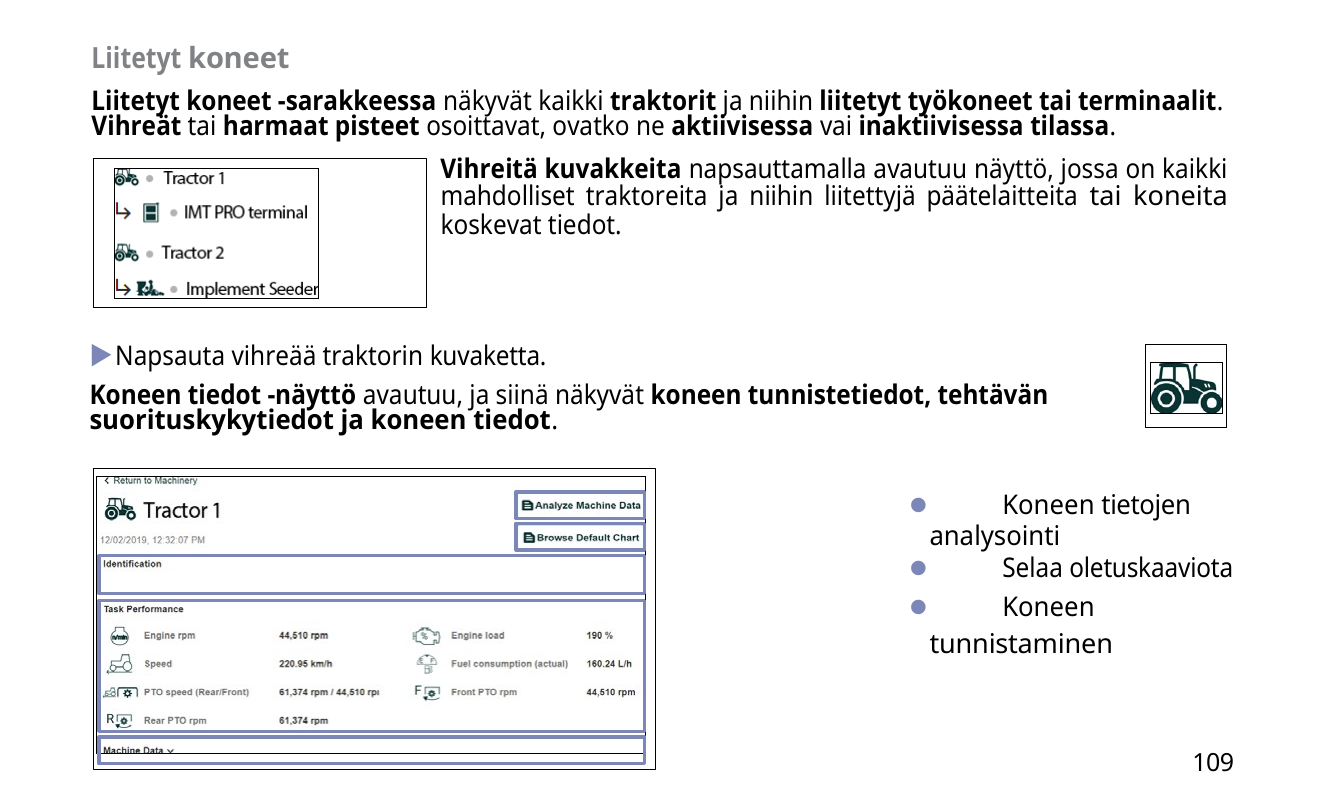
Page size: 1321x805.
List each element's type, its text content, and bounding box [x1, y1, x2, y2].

picture [97, 477, 645, 554]
list Koneen tunnistaminen [909, 587, 1258, 661]
picture [101, 602, 643, 730]
list Koneen tietojen analysointi [909, 489, 1258, 552]
subtitle Liitetyt koneet [91, 37, 1258, 77]
picture [1151, 373, 1222, 382]
text Vihreitä kuvakkeita napsauttamalla avautuu näyttö, jossa on kaikki mahdolliset traktoreita ja niihin liitettyjä päätelaitteita tai koneita koskevat tiedot. [440, 156, 1228, 242]
picture [101, 739, 643, 753]
text Liitetyt koneet -sarakkeessa näkyvät kaikki traktorit ja niihin liitetyt työkoneet tai terminaalit. Vihreät tai harmaat pisteet osoittavat, ovatko ne aktiivisessa vai inaktiivisessa tilassa. [91, 88, 1258, 144]
list Selaa oletuskaaviota [909, 552, 1258, 583]
picture [97, 595, 645, 599]
picture [101, 557, 643, 592]
list Napsauta vihreää traktorin kuvaketta. [89, 337, 1258, 373]
subtitle Koneen tiedot -näyttö avautuu, ja siinä näkyvät koneen tunnistetiedot, tehtävän suorituskykytiedot ja koneen tiedot. [89, 382, 1232, 438]
picture [115, 169, 318, 298]
picture [518, 494, 643, 517]
picture [518, 525, 643, 548]
